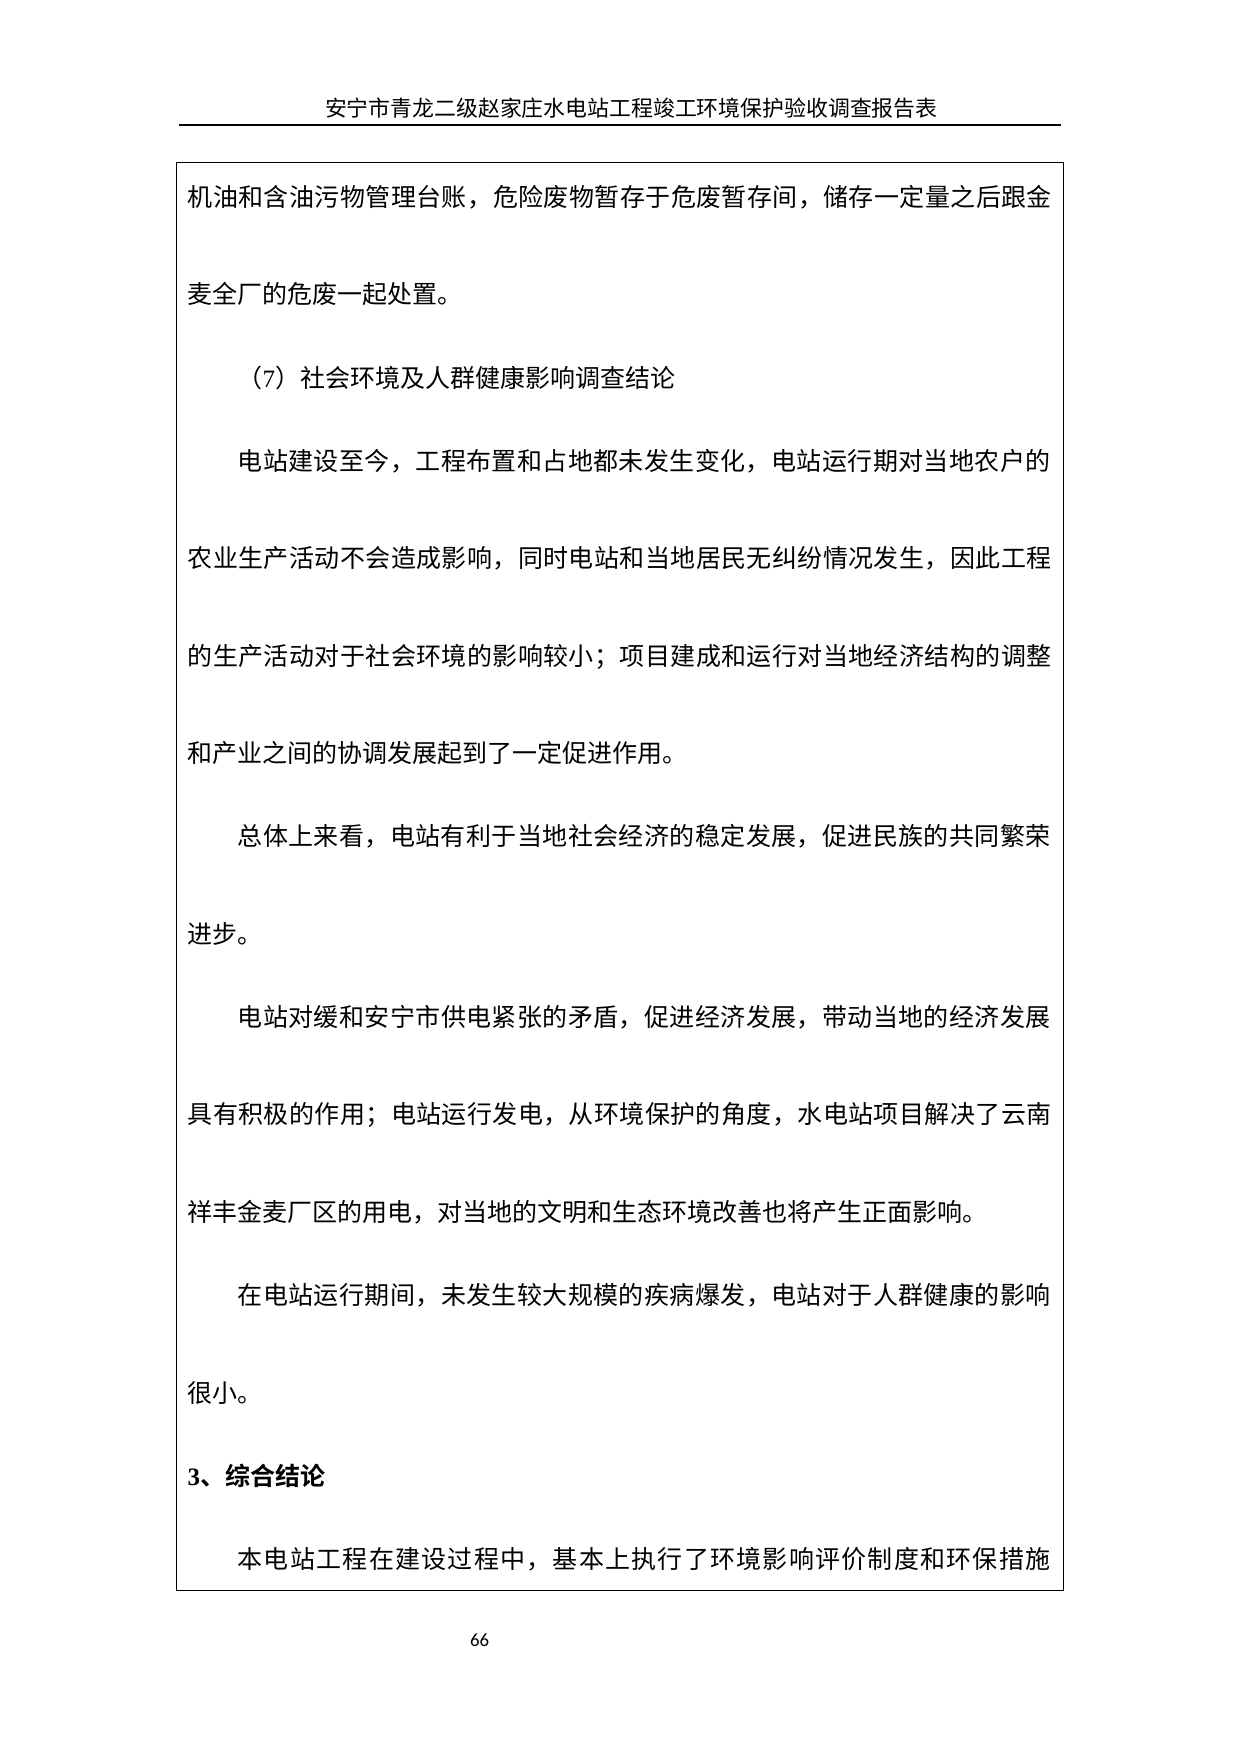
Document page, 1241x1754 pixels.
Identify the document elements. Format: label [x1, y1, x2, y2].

table_header [177, 163, 1063, 1590]
